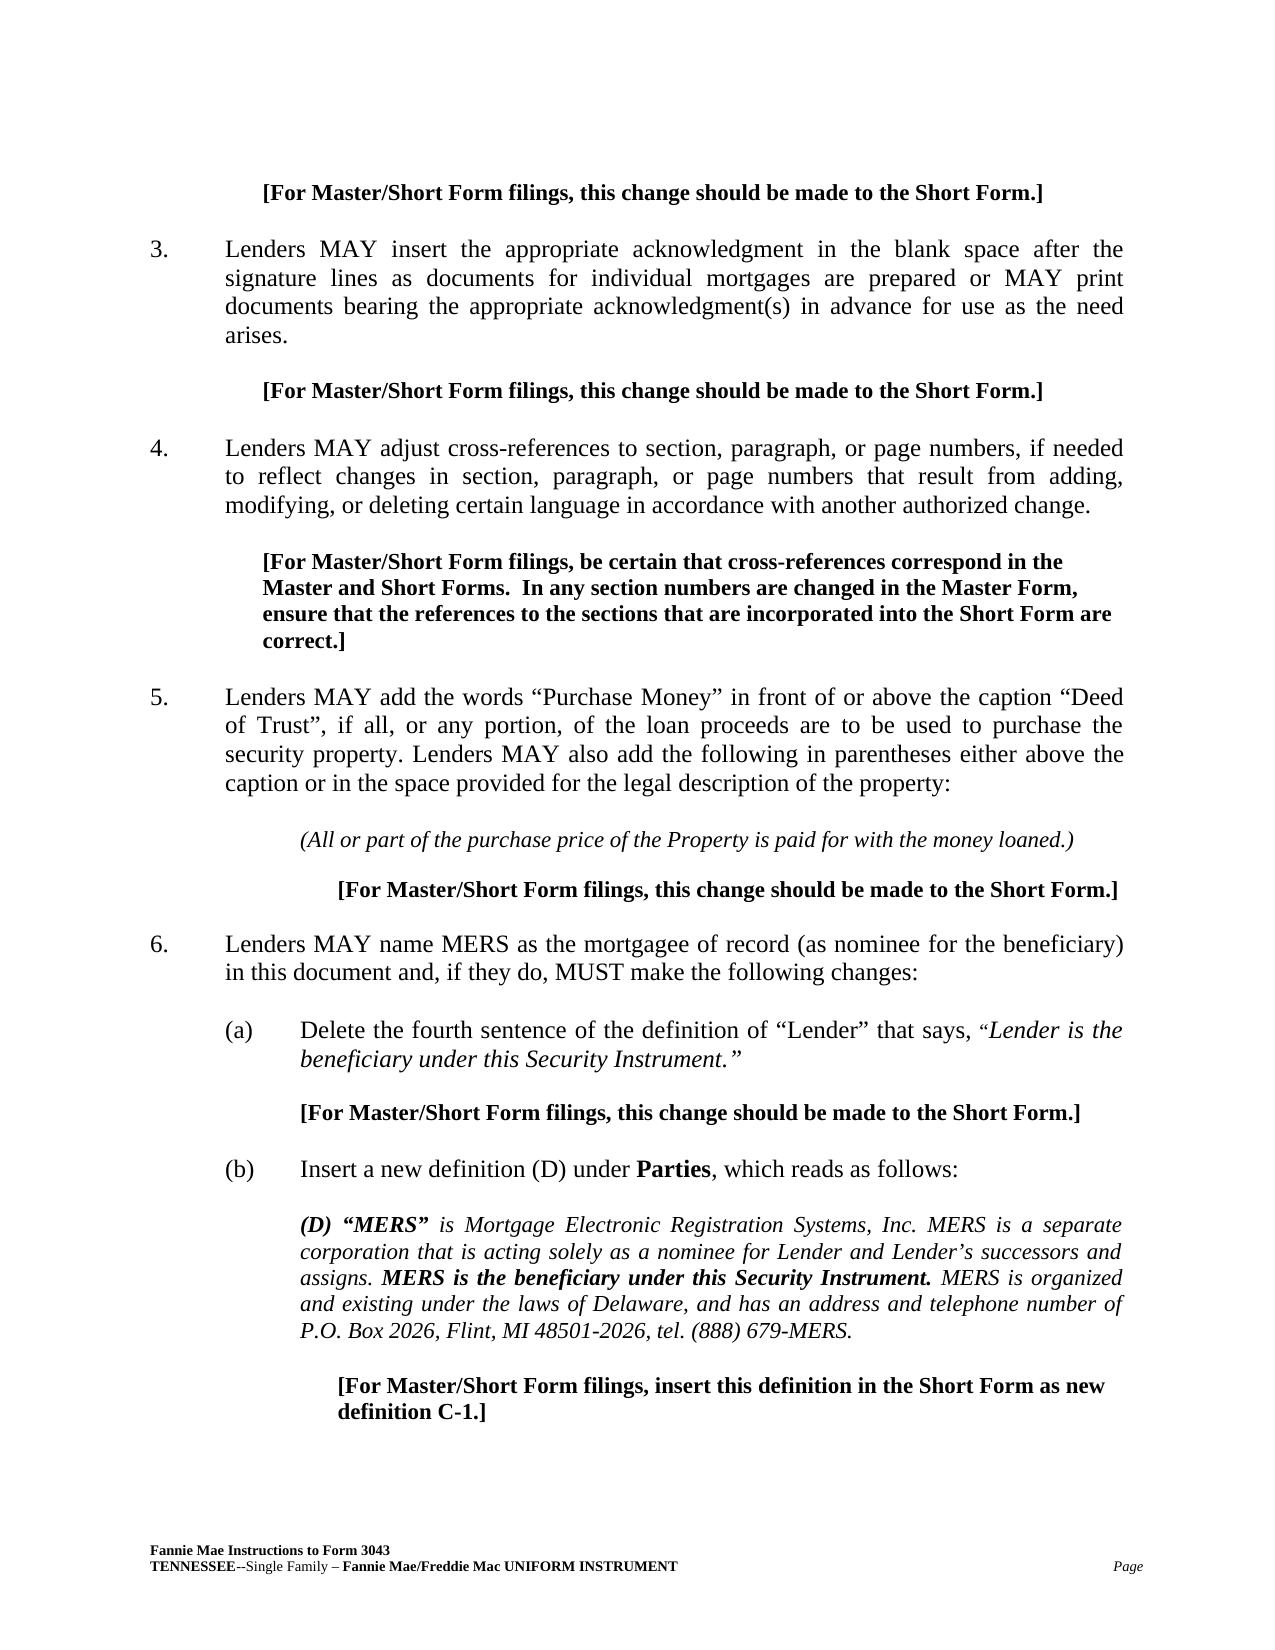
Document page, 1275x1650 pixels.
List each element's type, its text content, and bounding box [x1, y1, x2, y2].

text [For Master/Short Form filings, this change should be made to the Short Form.] [262, 179, 1125, 205]
text 5. Lenders add the words “Purchase Money” in front of or above the caption “Deed of Trust”, if all, or any portion, of the loan proceeds are to be used to purchase the security property. Lenders also add the following in parentheses either above the caption or in the space provided for the legal description of the property: [150, 682, 1125, 797]
text [For Master/Short Form filings, this change should be made to the Short Form.] [262, 1099, 1125, 1125]
text [For Master/Short Form filings, this change should be made to the Short Form.] [337, 876, 1125, 902]
text [For Master/Short Form filings, insert this definition in the Short Form as new definition C-1.] [337, 1372, 1125, 1425]
text [For Master/Short Form filings, this change should be made to the Short Form.] [262, 378, 1125, 404]
text 3. Lenders insert the appropriate acknowledgment in the blank space after the signature lines as documents for individual mortgages are prepared or print documents bearing the appropriate acknowledgment(s) in advance for use as the need arises. [150, 234, 1125, 349]
text (a) Delete the fourth sentence of the definition of “Lender” that says, “Lender is the beneficiary under this Security Instrument.” [225, 1015, 1125, 1072]
text 4. Lenders adjust cross-references to section, paragraph, or page numbers, if needed to reflect changes in section, paragraph, or page numbers that result from adding, modifying, or deleting certain language in accordance with another authorized change. [150, 433, 1125, 519]
text (b) Insert a new definition (D) under Parties, which reads as follows: [150, 1154, 1125, 1183]
text (D) “MERS” is Mortgage Electronic Registration Systems, Inc. MERS is a separate corporation that is acting solely as a nominee for Lender and Lender’s successors and assigns. MERS is the beneficiary under this Security Instrument. MERS is organized and existing under the laws of Delaware, and has an address and telephone number of P.O. Box 2026, Flint, MI 48501-2026, tel. (888) 679-MERS. [300, 1211, 1125, 1343]
text [For Master/Short Form filings, be certain that cross-references correspond in the Master and Short Forms. In any section numbers are changed in the Master Form, ensure that the references to the sections that are incorporated into the Short Form are correct.] [262, 548, 1125, 653]
text 6. Lenders name MERS as the mortgagee of record (as nominee for the beneficiary) in this document and, if they do, MUST make the following changes: [150, 929, 1125, 986]
text (All or part of the purchase price of the Property is paid for with the money loaned.) [225, 826, 1125, 852]
